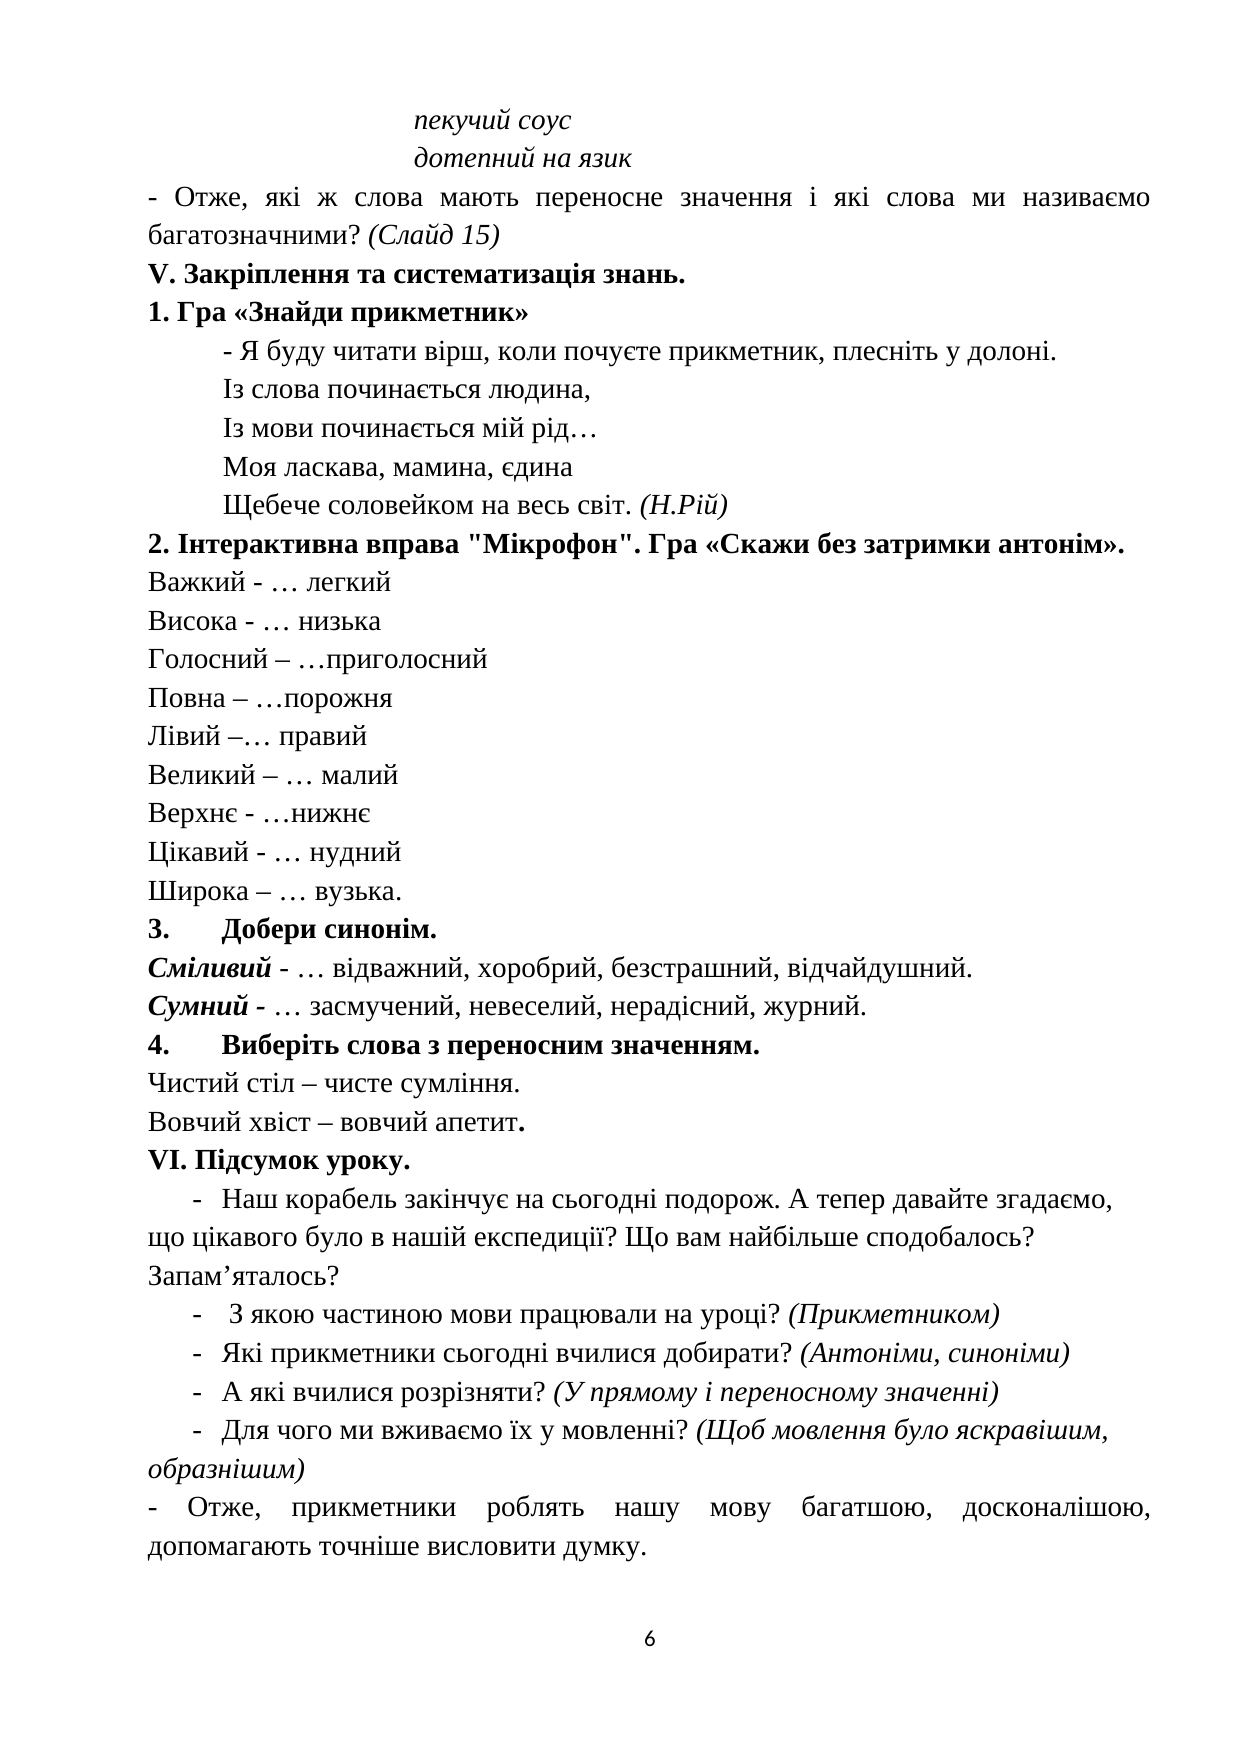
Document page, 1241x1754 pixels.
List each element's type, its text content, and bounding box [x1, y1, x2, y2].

list Із слова починається людина, [223, 372, 1152, 405]
list А які вчилися розрізняти? (У прямому і переносному значенні) [148, 1374, 1152, 1407]
list Інтерактивна вправа "Мікрофон". Гра «Скажи без затримки антонім». [148, 526, 1152, 559]
text Широка – … вузька. [148, 873, 1152, 906]
list Для чого ми вживаємо їх у мовленні? (Щоб мовлення було яскравішим, образнішим) [148, 1412, 1152, 1484]
list Вовчий хвіст – вовчий апетит. [148, 1104, 1152, 1137]
text - Отже, які ж слова мають переносне значення і які слова ми називаємо багатозначними? (Слайд 15) [148, 179, 1152, 251]
text дотепний на язик [413, 140, 1152, 174]
list З якою частиною мови працювали на уроці? (Прикметником) [148, 1297, 1152, 1330]
text пекучий соус [413, 102, 1152, 135]
list Сумний - … засмучений, невеселий, нерадісний, журний. [148, 988, 1152, 1022]
list Наш корабель закінчує на сьогодні подорож. А тепер давайте згадаємо, що цікавого було в нашій експедиції? Що вам найбільше сподобалось? Запам’яталось? [148, 1181, 1152, 1292]
list Із мови починається мій рід… [223, 410, 1152, 444]
text Голосний – …приголосний [148, 641, 1152, 675]
list Сміливий - … відважний, хоробрий, безстрашний, відчайдушний. [148, 950, 1152, 983]
text Лівий –… правий [148, 718, 1152, 752]
list Добери синонім. [148, 911, 1152, 945]
text VІ. Підсумок уроку. [148, 1142, 1152, 1176]
list Які прикметники сьогодні вчилися добирати? (Антоніми, синоніми) [148, 1335, 1152, 1369]
list Щебече соловейком на весь світ. (Н.Рій) [223, 487, 1152, 521]
text V. Закріплення та систематизація знань. [148, 256, 1152, 289]
text Важкий - … легкий [148, 564, 1152, 598]
list Виберіть слова з переносним значенням. [148, 1027, 1152, 1060]
text Цікавий - … нудний [148, 834, 1152, 868]
text Висока - … низька [148, 603, 1152, 636]
text Верхнє - …нижнє [148, 796, 1152, 829]
list Чистий стіл – чисте сумління. [148, 1065, 1152, 1099]
list Моя ласкава, мамина, єдина [223, 449, 1152, 482]
text - Отже, прикметники роблять нашу мову багатшою, досконалішою, допомагають точніше висловити думку. [148, 1489, 1152, 1561]
text Великий – … малий [148, 757, 1152, 791]
list - Я буду читати вірш, коли почуєте прикметник, плесніть у долоні. [223, 333, 1152, 367]
text 1. Гра «Знайди прикметник» [148, 294, 1152, 328]
text Повна – …порожня [148, 680, 1152, 713]
